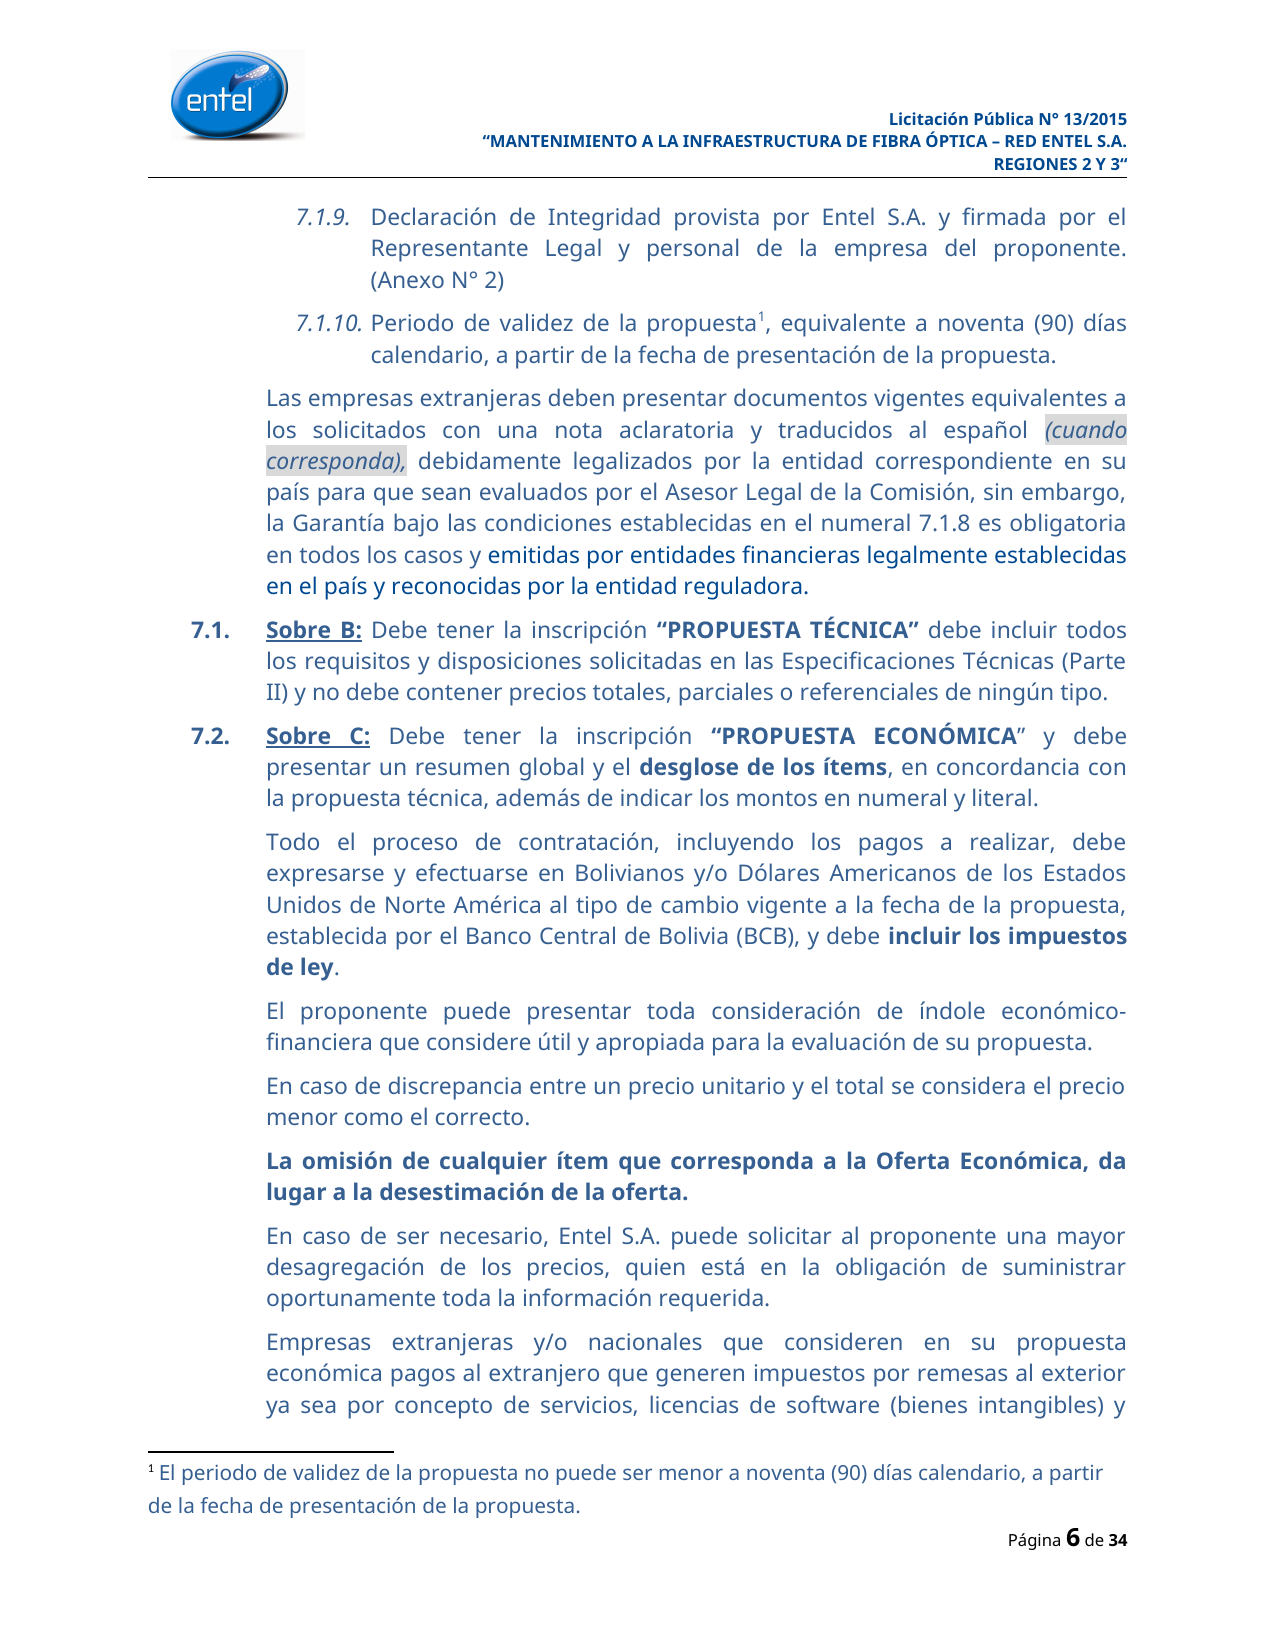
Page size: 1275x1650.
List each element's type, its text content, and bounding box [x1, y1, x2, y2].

text La omisión de cualquier ítem que corresponda a la Oferta Económica, da lugar a la desestimación de la oferta. [266, 1145, 1127, 1207]
picture [170, 49, 305, 141]
text El proponente puede presentar toda consideración de índole económico-financiera que considere útil y apropiada para la evaluación de su propuesta. [266, 995, 1127, 1057]
list Sobre B: Debe tener la inscripción “PROPUESTA TÉCNICA” debe incluir todos los requisitos y disposiciones solicitadas en las Especificaciones Técnicas (Parte II) y no debe contener precios totales, parciales o referenciales de ningún tipo. [191, 614, 1127, 707]
list Sobre C: Debe tener la inscripción “PROPUESTA ECONÓMICA” y debe presentar un resumen global y el desglose de los ítems, en concordancia con la propuesta técnica, además de indicar los montos en numeral y literal. [191, 720, 1127, 814]
list Declaración de Integridad provista por Entel S.A. y firmada por el Representante Legal y personal de la empresa del proponente. (Anexo N° 2) [295, 201, 1127, 295]
text Las empresas extranjeras deben presentar documentos vigentes equivalentes a los solicitados con una nota aclaratoria y traducidos al español (cuando corresponda), debidamente legalizados por la entidad correspondiente en su país para que sean evaluados por el Asesor Legal de la Comisión, sin embargo, la Garantía bajo las condiciones establecidas en el numeral 7.1.8 es obligatoria en todos los casos y emitidas por entidades financieras legalmente establecidas en el país y reconocidas por la entidad reguladora. [266, 382, 1127, 601]
list Periodo de validez de la propuesta, equivalente a noventa (90) días calendario, a partir de la fecha de presentación de la propuesta. [295, 307, 1127, 370]
text En caso de discrepancia entre un precio unitario y el total se considera el precio menor como el correcto. [266, 1070, 1127, 1132]
text Todo el proceso de contratación, incluyendo los pagos a realizar, debe expresarse y efectuarse en Bolivianos y/o Dólares Americanos de los Estados Unidos de Norte América al tipo de cambio vigente a la fecha de la propuesta, establecida por el Banco Central de Bolivia (BCB), y debe incluir los impuestos de ley. [266, 826, 1127, 982]
text En caso de ser necesario, Entel S.A. puede solicitar al proponente una mayor desagregación de los precios, quien está en la obligación de suministrar oportunamente toda la información requerida. [266, 1220, 1127, 1314]
